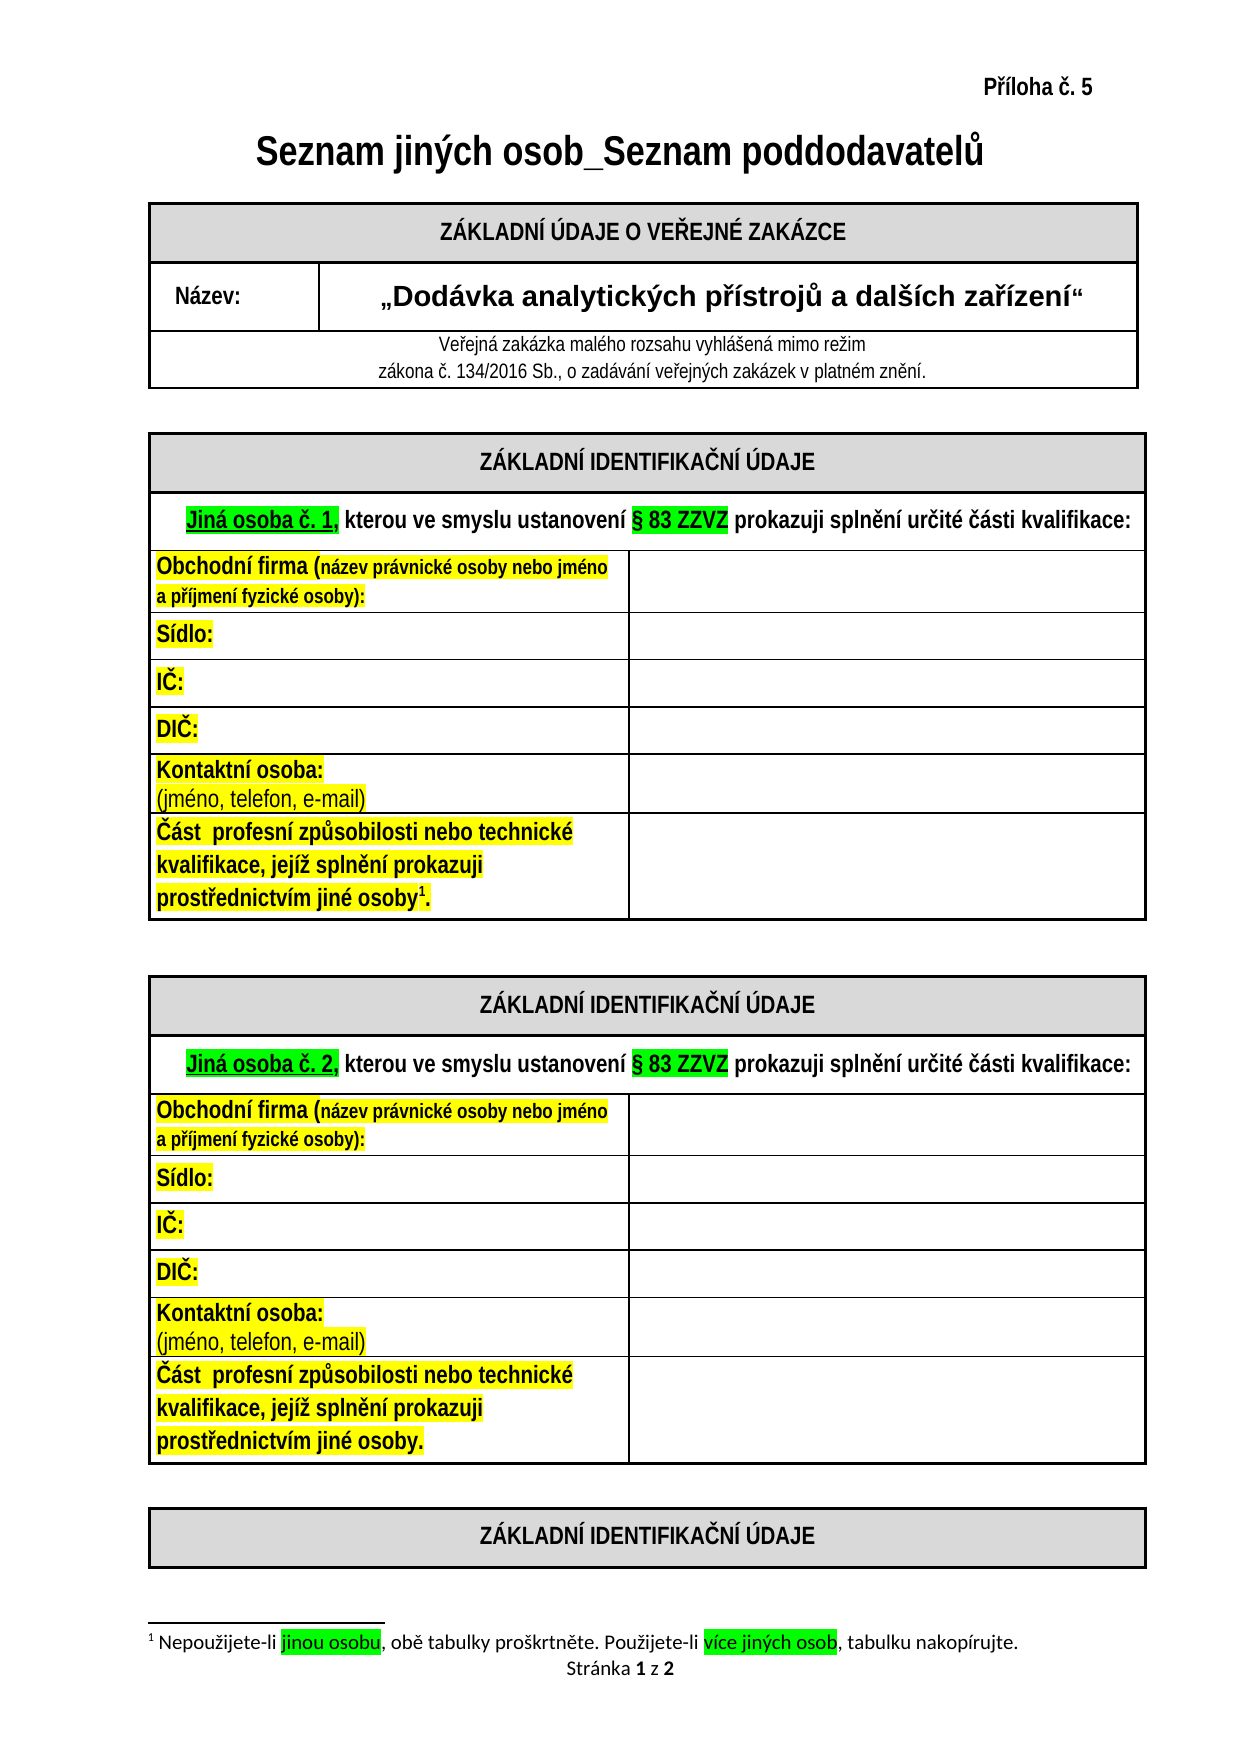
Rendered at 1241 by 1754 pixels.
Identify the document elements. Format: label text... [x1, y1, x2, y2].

text Příloha č. 5 [148, 72, 1093, 101]
table_cell [630, 613, 1144, 659]
table_header Základní identifikační údaje [151, 435, 1144, 491]
table_cell Jiná osoba č. 2, kterou ve smyslu ustanovení § 83 ZZVZ prokazuji splnění určité části kvalifikace: [151, 1037, 1144, 1093]
table_cell Jiná osoba č. 1, kterou ve smyslu ustanovení § 83 ZZVZ prokazuji splnění určité části kvalifikace: [151, 494, 1144, 550]
table_cell [630, 814, 1144, 918]
table_cell [630, 660, 1144, 706]
table_cell [630, 1251, 1144, 1297]
table_cell IČ: [151, 1204, 628, 1249]
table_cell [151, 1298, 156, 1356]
table_cell [630, 1298, 1144, 1356]
table_header Základní identifikační údaje [151, 1510, 1144, 1566]
table_cell [630, 1204, 1144, 1249]
table_cell Obchodní firma (název právnické osoby nebo jméno a příjmení fyzické osoby): [151, 1095, 628, 1155]
table_cell [630, 551, 1144, 611]
table_cell Sídlo: [151, 613, 628, 659]
table_cell [630, 1156, 1144, 1202]
table_cell [630, 708, 1144, 753]
table_cell Název: [151, 264, 318, 330]
table_header Základní identifikační údaje [151, 978, 1144, 1034]
table_cell Sídlo: [151, 1156, 628, 1202]
table_cell Část profesní způsobilosti nebo technické kvalifikace, jejíž splnění prokazuji prostřednictvím jiné osoby. [151, 814, 628, 918]
table_cell Kontaktní osoba: (jméno, telefon, e-mail) [324, 1298, 628, 1356]
table_cell Obchodní firma (název právnické osoby nebo jméno a příjmení fyzické osoby): [151, 551, 628, 611]
table_cell [630, 1095, 1144, 1155]
table_header Základní údaje o veřejné zakázce [151, 205, 1136, 261]
table_cell Kontaktní osoba: (jméno, telefon, e-mail) [151, 755, 628, 812]
table_cell [630, 755, 1144, 812]
table_cell „Dodávka analytických přístrojů a dalších zařízení“ [320, 264, 1136, 330]
table_cell DIČ: [151, 1251, 628, 1297]
table_cell Veřejná zakázka malého rozsahu vyhlášená mimo režim zákona č. 134/2016 Sb., o zadávání veřejných zakázek v platném znění. [151, 332, 1136, 387]
table_cell Část profesní způsobilosti nebo technické kvalifikace, jejíž splnění prokazuji prostřednictvím jiné osoby. [151, 1357, 628, 1462]
table_cell IČ: [151, 660, 628, 706]
text Seznam jiných osob_Seznam poddodavatelů [148, 126, 1093, 174]
table_cell [630, 1357, 1144, 1462]
table_cell DIČ: [151, 708, 628, 753]
